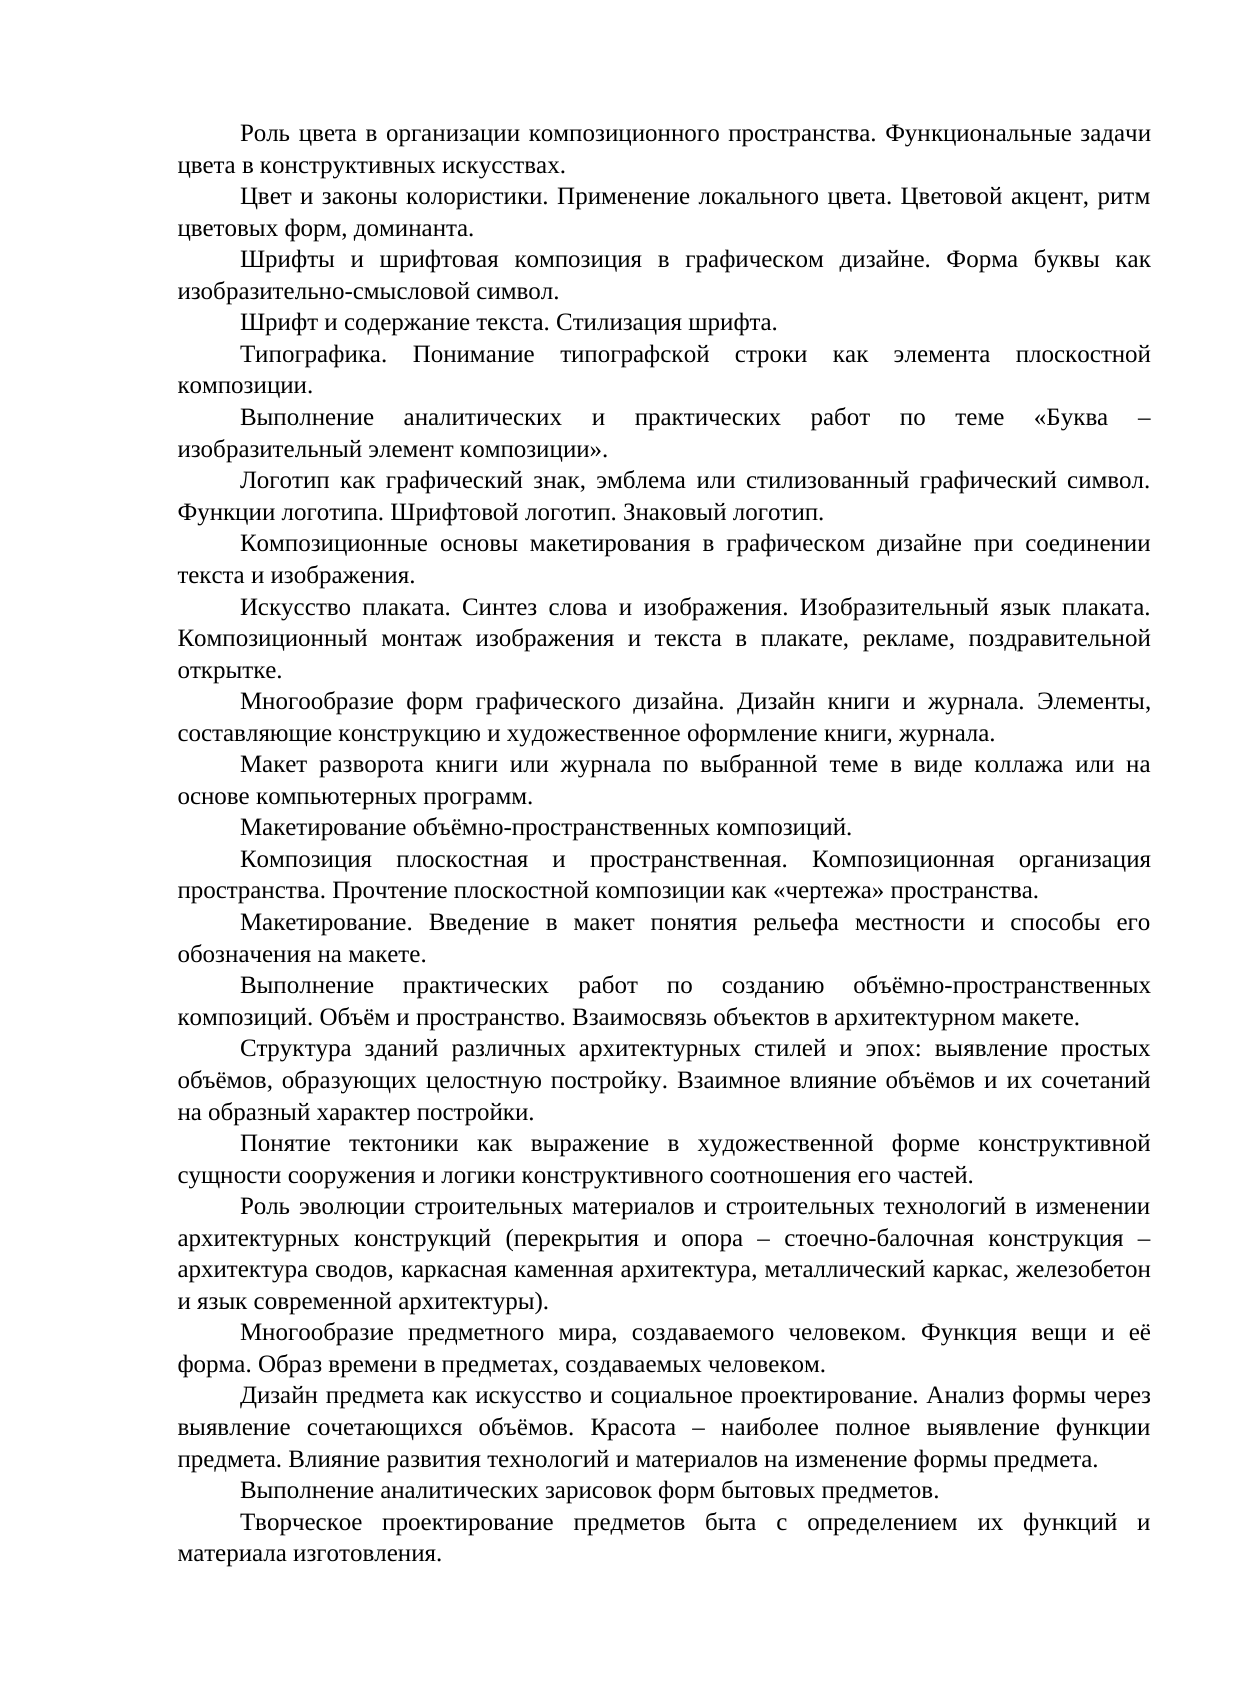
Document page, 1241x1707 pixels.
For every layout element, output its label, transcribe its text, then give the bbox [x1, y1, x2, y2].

text Типографика. Понимание типографской строки как элемента плоскостной композиции. [177, 339, 1152, 399]
text Шрифт и содержание текста. Стилизация шрифта. [177, 307, 1152, 336]
text Макет разворота книги или журнала по выбранной теме в виде коллажа или на основе компьютерных программ. [177, 749, 1152, 810]
text Творческое проектирование предметов быта с определением их функций и материала изготовления. [177, 1507, 1152, 1567]
text Шрифты и шрифтовая композиция в графическом дизайне. Форма буквы как изобразительно-смысловой символ. [177, 244, 1152, 305]
text Выполнение аналитических и практических работ по теме «Буква – изобразительный элемент композиции». [177, 402, 1152, 462]
text Цвет и законы колористики. Применение локального цвета. Цветовой акцент, ритм цветовых форм, доминанта. [177, 181, 1152, 242]
text Выполнение практических работ по созданию объёмно-пространственных композиций. Объём и пространство. Взаимосвязь объектов в архитектурном макете. [177, 970, 1152, 1031]
text Макетирование объёмно-пространственных композиций. [177, 812, 1152, 841]
text Дизайн предмета как искусство и социальное проектирование. Анализ формы через выявление сочетающихся объёмов. Красота – наиболее полное выявление функции предмета. Влияние развития технологий и материалов на изменение формы предмета. [177, 1381, 1152, 1472]
text Логотип как графический знак, эмблема или стилизованный графический символ. Функции логотипа. Шрифтовой логотип. Знаковый логотип. [177, 465, 1152, 526]
text Композиционные основы макетирования в графическом дизайне при соединении текста и изображения. [177, 528, 1152, 589]
text Искусство плаката. Синтез слова и изображения. Изобразительный язык плаката. Композиционный монтаж изображения и текста в плакате, рекламе, поздравительной открытке. [177, 592, 1152, 683]
text Многообразие предметного мира, создаваемого человеком. Функция вещи и её форма. Образ времени в предметах, создаваемых человеком. [177, 1317, 1152, 1378]
text Композиция плоскостная и пространственная. Композиционная организация пространства. Прочтение плоскостной композиции как «чертежа» пространства. [177, 844, 1152, 904]
text Многообразие форм графического дизайна. Дизайн книги и журнала. Элементы, составляющие конструкцию и художественное оформление книги, журнала. [177, 686, 1152, 747]
text Понятие тектоники как выражение в художественной форме конструктивной сущности сооружения и логики конструктивного соотношения его частей. [177, 1128, 1152, 1188]
text Роль эволюции строительных материалов и строительных технологий в изменении архитектурных конструкций (перекрытия и опора – стоечно-балочная конструкция – архитектура сводов, каркасная каменная архитектура, металлический каркас, железобетон и язык современной архитектуры). [177, 1191, 1152, 1315]
text Макетирование. Введение в макет понятия рельефа местности и способы его обозначения на макете. [177, 907, 1152, 967]
text Структура зданий различных архитектурных стилей и эпох: выявление простых объёмов, образующих целостную постройку. Взаимное влияние объёмов и их сочетаний на образный характер постройки. [177, 1033, 1152, 1125]
text Выполнение аналитических зарисовок форм бытовых предметов. [177, 1475, 1152, 1504]
text Роль цвета в организации композиционного пространства. Функциональные задачи цвета в конструктивных искусствах. [177, 118, 1152, 178]
